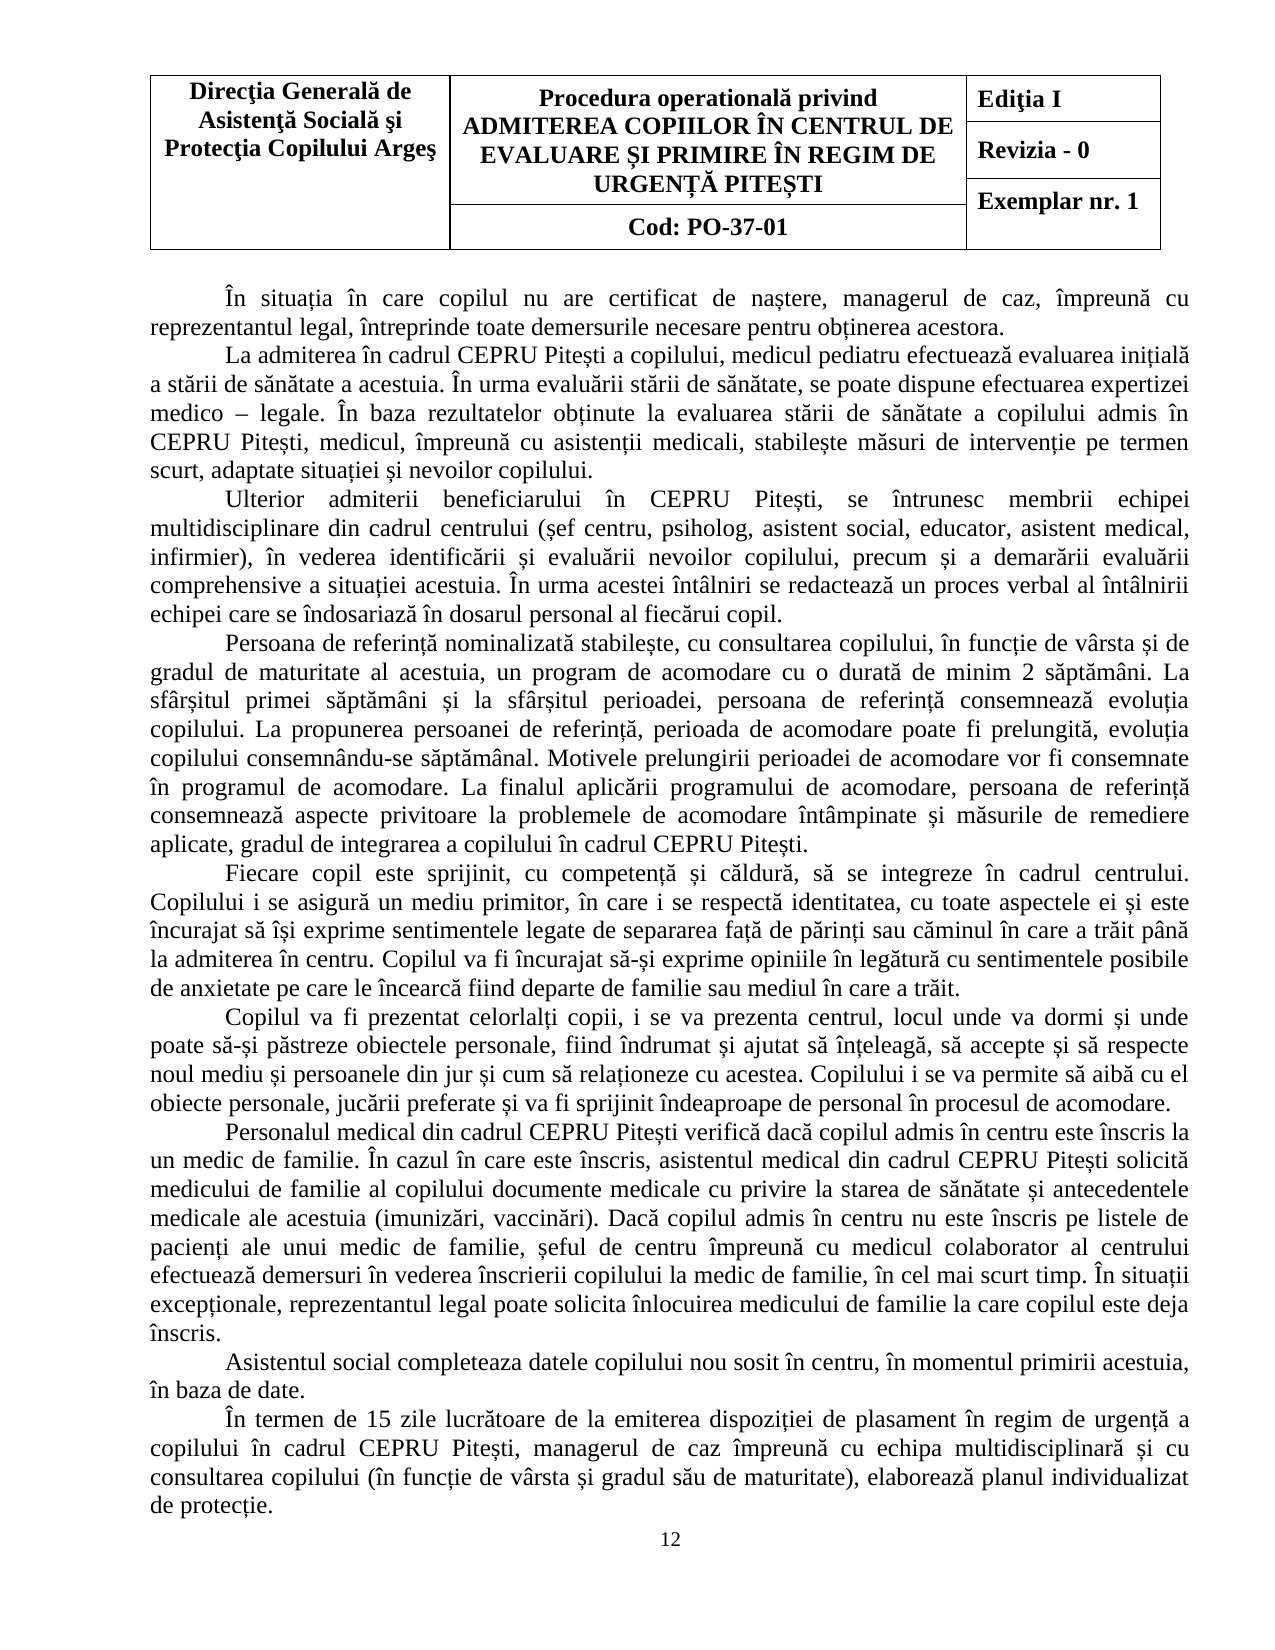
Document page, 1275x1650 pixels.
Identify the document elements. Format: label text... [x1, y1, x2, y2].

text Copilul va fi prezentat celorlalți copii, i se va prezenta centrul, locul unde va dormi și unde poate să-și păstreze obiectele personale, fiind îndrumat și ajutat să înțeleagă, să accepte și să respecte noul mediu și persoanele din jur și cum să relaționeze cu acestea. Copilului i se va permite să aibă cu el obiecte personale, jucării preferate și va fi sprijinit îndeaproape de personal în procesul de acomodare. [150, 1002, 1191, 1117]
text Personalul medical din cadrul CEPRU Pitești verifică dacă copilul admis în centru este înscris la un medic de familie. În cazul în care este înscris, asistentul medical din cadrul CEPRU Pitești solicită medicului de familie al copilului documente medicale cu privire la starea de sănătate și antecedentele medicale ale acestuia (imunizări, vaccinări). Dacă copilul admis în centru nu este înscris pe listele de pacienți ale unui medic de familie, șeful de centru împreună cu medicul colaborator al centrului efectuează demersuri în vederea înscrierii copilului la medic de familie, în cel mai scurt timp. În situații excepționale, reprezentantul legal poate solicita înlocuirea medicului de familie la care copilul este deja înscris. [150, 1117, 1191, 1347]
text Ulterior admiterii beneficiarului în CEPRU Pitești, se întrunesc membrii echipei multidisciplinare din cadrul centrului (șef centru, psiholog, asistent social, educator, asistent medical, infirmier), în vederea identificării și evaluării nevoilor copilului, precum și a demarării evaluării comprehensive a situației acestuia. În urma acestei întâlniri se redactează un proces verbal al întâlnirii echipei care se îndosariază în dosarul personal al fiecărui copil. [150, 484, 1191, 628]
text La admiterea în cadrul CEPRU Pitești a copilului, medicul pediatru efectuează evaluarea inițială a stării de sănătate a acestuia. În urma evaluării stării de sănătate, se poate dispune efectuarea expertizei medico – legale. În baza rezultatelor obținute la evaluarea stării de sănătate a copilului admis în CEPRU Pitești, medicul, împreună cu asistenții medicali, stabilește măsuri de intervenție pe termen scurt, adaptate situației și nevoilor copilului. [150, 341, 1191, 484]
text În termen de 15 zile lucrătoare de la emiterea dispoziției de plasament în regim de urgență a copilului în cadrul CEPRU Pitești, managerul de caz împreună cu echipa multidisciplinară și cu consultarea copilului (în funcție de vârsta și gradul său de maturitate), elaborează planul individualizat de protecție. [150, 1404, 1191, 1519]
text Fiecare copil este sprijinit, cu competență și căldură, să se integreze în cadrul centrului. Copilului i se asigură un mediu primitor, în care i se respectă identitatea, cu toate aspectele ei și este încurajat să își exprime sentimentele legate de separarea față de părinți sau căminul în care a trăit până la admiterea în centru. Copilul va fi încurajat să-și exprime opiniile în legătură cu sentimentele posibile de anxietate pe care le încearcă fiind departe de familie sau mediul în care a trăit. [150, 858, 1191, 1002]
text Asistentul social completeaza datele copilului nou sosit în centru, în momentul primirii acestuia, în baza de date. [150, 1347, 1191, 1404]
text Persoana de referință nominalizată stabilește, cu consultarea copilului, în funcție de vârsta și de gradul de maturitate al acestuia, un program de acomodare cu o durată de minim 2 săptămâni. La sfârșitul primei săptămâni și la sfârșitul perioadei, persoana de referință consemnează evoluția copilului. La propunerea persoanei de referință, perioada de acomodare poate fi prelungită, evoluția copilului consemnându-se săptămânal. Motivele prelungirii perioadei de acomodare vor fi consemnate în programul de acomodare. La finalul aplicării programului de acomodare, persoana de referință consemnează aspecte privitoare la problemele de acomodare întâmpinate și măsurile de remediere aplicate, gradul de integrarea a copilului în cadrul CEPRU Pitești. [150, 628, 1191, 858]
text În situația în care copilul nu are certificat de naștere, managerul de caz, împreună cu reprezentantul legal, întreprinde toate demersurile necesare pentru obținerea acestora. [150, 283, 1191, 341]
